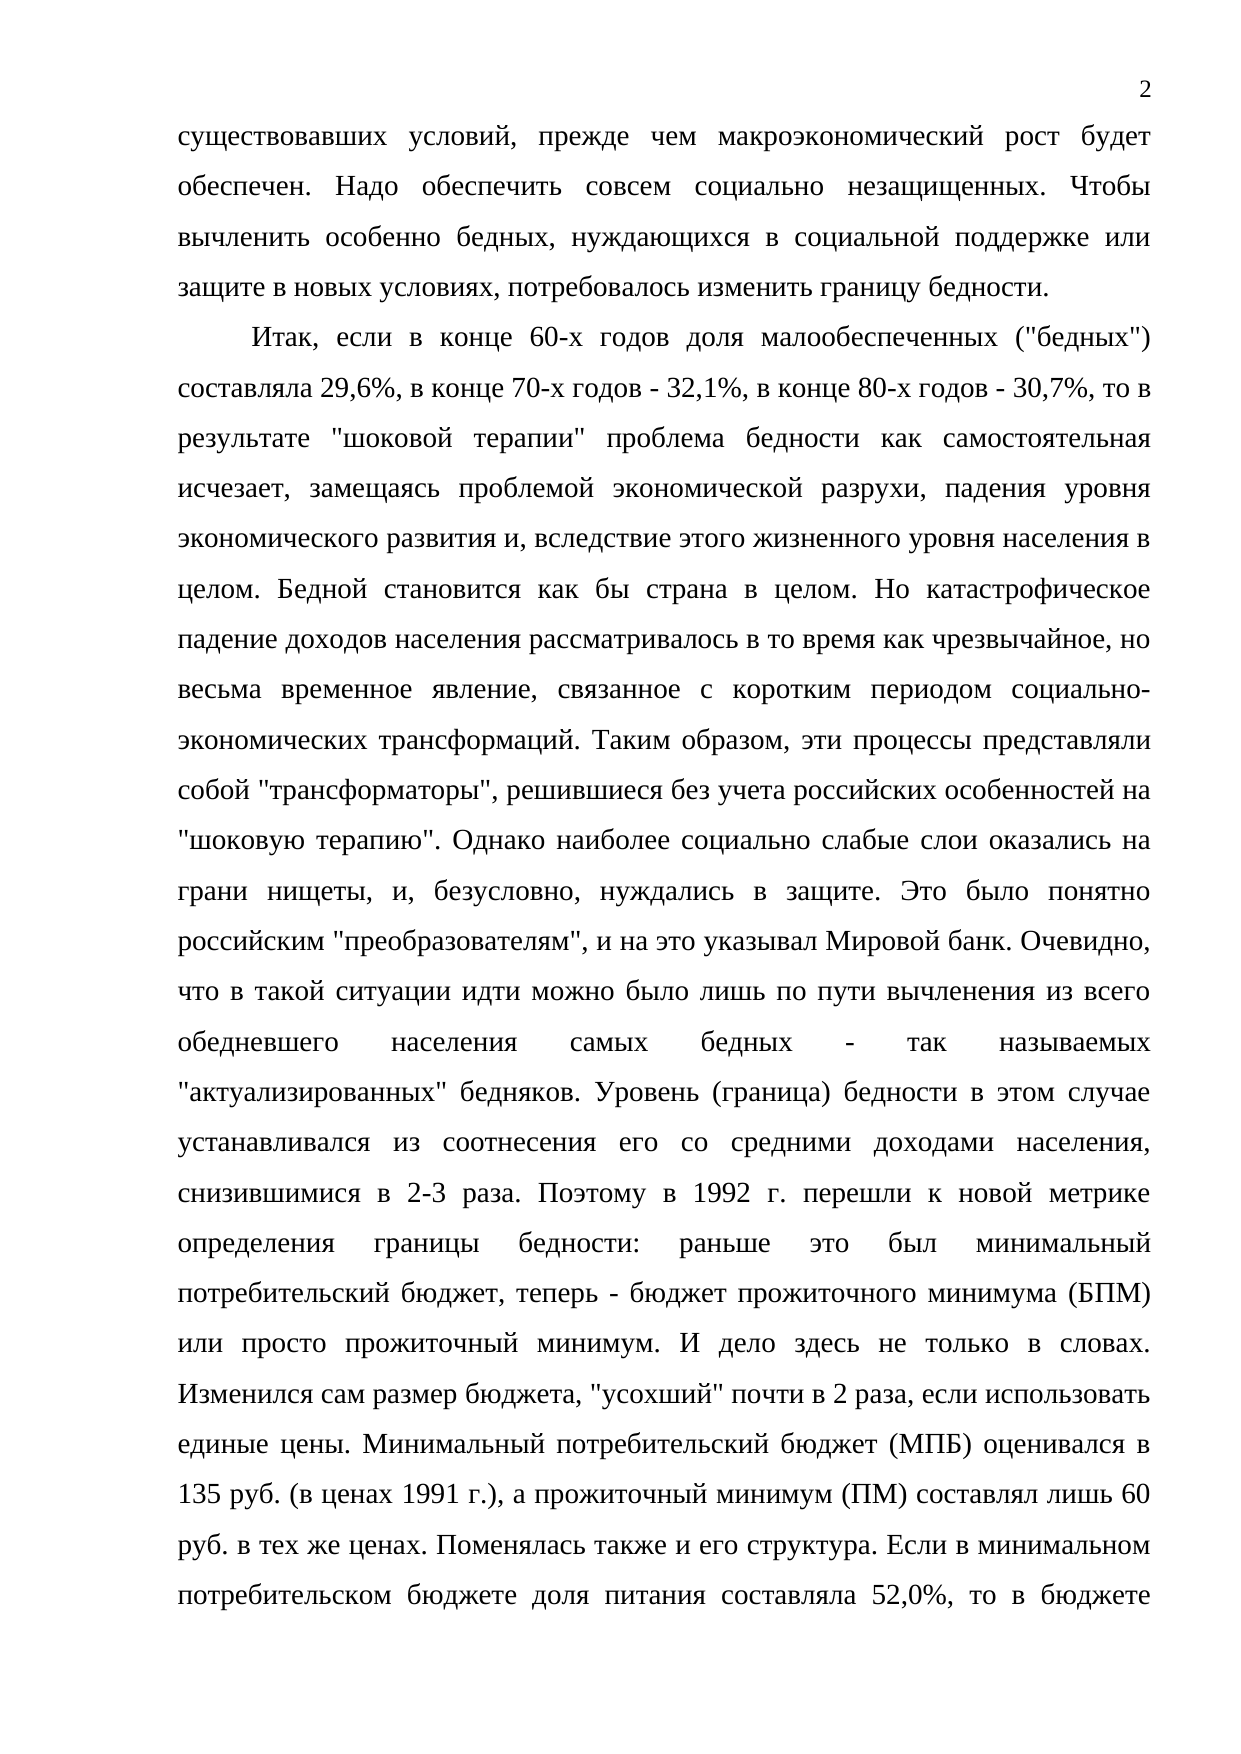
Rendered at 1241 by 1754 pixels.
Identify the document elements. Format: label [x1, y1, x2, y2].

text [177, 319, 1152, 1611]
text [177, 118, 1152, 303]
